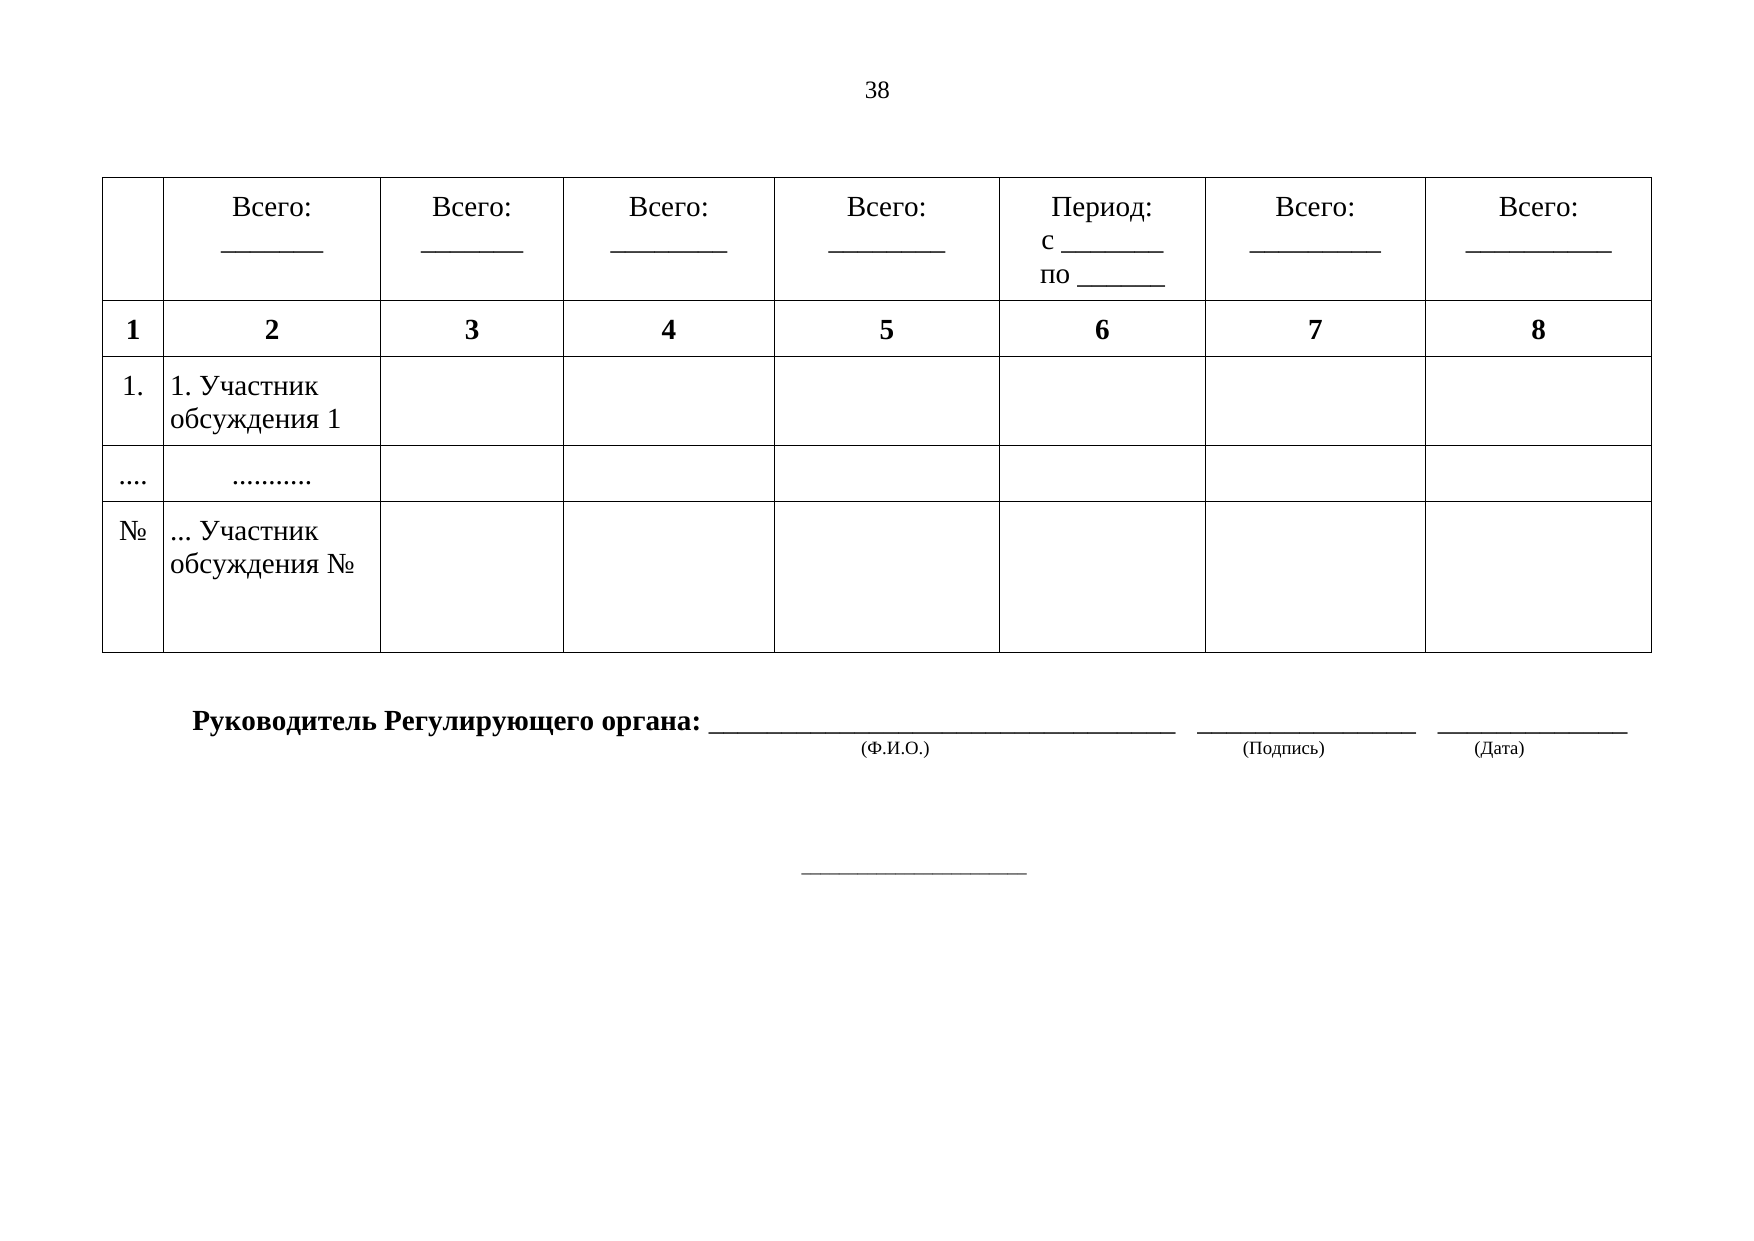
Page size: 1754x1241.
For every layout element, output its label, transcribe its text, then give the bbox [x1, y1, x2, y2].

table_cell [1426, 446, 1651, 501]
table_cell 7 [1206, 301, 1425, 356]
table_cell 1. [103, 357, 163, 445]
table_cell [1000, 357, 1205, 445]
table_cell [1426, 357, 1651, 445]
table_cell Всего: ________ [564, 178, 774, 300]
table_cell [381, 446, 563, 501]
table_cell ........... [164, 446, 380, 501]
table_cell [1000, 446, 1205, 501]
table_cell Всего: _______ [164, 178, 380, 300]
table_cell Период: с _______ по ______ [1000, 178, 1205, 300]
table_cell Всего: __________ [1426, 178, 1651, 300]
table_cell [1206, 502, 1425, 652]
table_cell .... [103, 446, 163, 501]
table_cell [381, 357, 563, 445]
table_cell [775, 446, 999, 501]
table_cell [381, 502, 563, 652]
table_cell 6 [1000, 301, 1205, 356]
table_cell [1206, 446, 1425, 501]
table_cell 3 [381, 301, 563, 356]
text (Ф.И.О.) (Подпись) (Дата) [118, 737, 1636, 758]
table_cell № [103, 502, 163, 652]
table_cell 5 [775, 301, 999, 356]
table_cell Всего: _______ [381, 178, 563, 300]
table_cell 2 [164, 301, 380, 356]
table_cell [564, 446, 774, 501]
table_cell Всего: _________ [1206, 178, 1425, 300]
table_cell [564, 357, 774, 445]
table_cell Всего: ________ [775, 178, 999, 300]
table_cell [103, 178, 163, 300]
text ________________________ [118, 855, 1636, 877]
table_cell [564, 502, 774, 652]
table_cell [775, 357, 999, 445]
text Руководитель Регулирующего органа: ________________________________ _______________ _____________ [118, 703, 1636, 737]
table_cell [1206, 357, 1425, 445]
table_cell 1. Участник обсуждения 1 [164, 357, 380, 445]
table_cell 4 [564, 301, 774, 356]
table_cell 1 [103, 301, 163, 356]
table_cell [1000, 502, 1205, 652]
table_cell [1426, 502, 1651, 652]
table_cell 8 [1426, 301, 1651, 356]
table_cell ... Участник обсуждения № [164, 502, 380, 652]
table_cell [775, 502, 999, 652]
